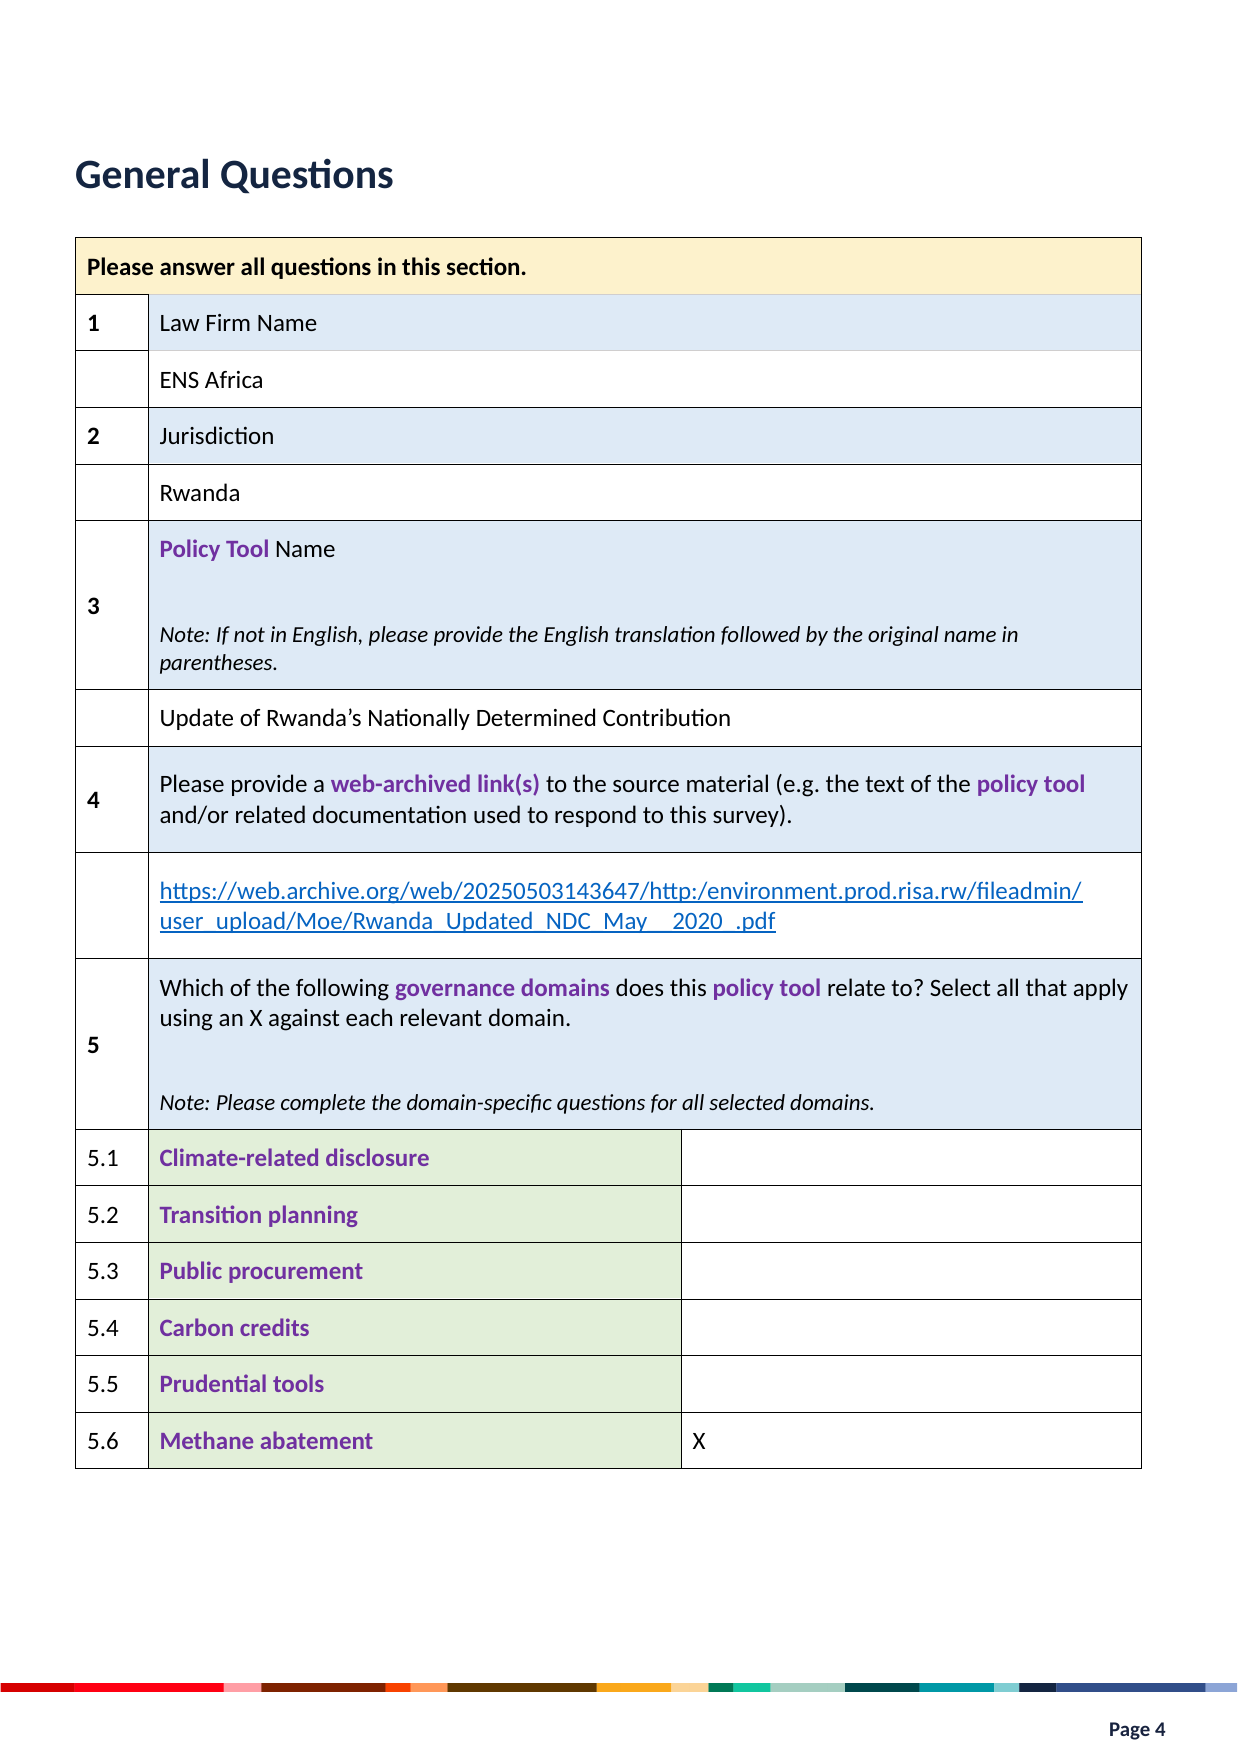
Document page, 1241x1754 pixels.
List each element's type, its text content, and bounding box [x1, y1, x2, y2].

table_cell [682, 1186, 1141, 1242]
table_cell Law Firm Name [149, 295, 1141, 350]
table_cell Jurisdiction [149, 408, 1141, 463]
table_cell 5.4 [76, 1300, 148, 1355]
table_cell Rwanda [149, 465, 1141, 520]
table_cell Policy Tool Name Note: If not in English, please provide the English translation followed by the original name in parentheses. [149, 521, 1141, 689]
table_cell Update of Rwanda’s Nationally Determined Contribution [149, 690, 1141, 746]
table_cell 5 [76, 959, 148, 1129]
table_cell 5.6 [76, 1413, 148, 1468]
table_cell 5.2 [76, 1186, 148, 1242]
table_cell 5.3 [76, 1243, 148, 1298]
table_cell [76, 351, 148, 407]
table_cell Climate-related disclosure [149, 1130, 681, 1185]
table_cell https://web.archive.org/web/20250503143647/http:/environment.prod.risa.rw/fileadmin/user_upload/Moe/Rwanda_Updated_NDC_May__2020_.pdf [149, 853, 1141, 958]
table_cell [682, 1243, 1141, 1298]
table_cell Carbon credits [149, 1300, 681, 1355]
table_cell [76, 465, 148, 520]
table_cell Please provide a web-archived link(s) to the source material (e.g. the text of the policy tool and/or related documentation used to respond to this survey). [149, 747, 1141, 852]
table_cell 3 [76, 521, 148, 689]
table_cell [682, 1356, 1141, 1412]
table_cell [76, 690, 148, 746]
table_cell 5.5 [76, 1356, 148, 1412]
table_cell 4 [76, 747, 148, 852]
subtitle General Questions [75, 148, 1165, 199]
table_cell Which of the following governance domains does this policy tool relate to? Select all that apply using an X against each relevant domain. Note: Please complete the domain-specific questions for all selected domains. [149, 959, 1141, 1129]
table_cell ENS Africa [149, 351, 1141, 407]
table_cell 1 [76, 295, 148, 350]
table_cell Public procurement [149, 1243, 681, 1298]
table_cell [682, 1300, 1141, 1355]
table_cell [76, 853, 148, 958]
table_cell 2 [76, 408, 148, 463]
table_cell Prudential tools [149, 1356, 681, 1412]
table_cell Methane abatement [149, 1413, 681, 1468]
table_cell [682, 1130, 1141, 1185]
table_cell 5.1 [76, 1130, 148, 1185]
table_header Please answer all questions in this section. [76, 238, 1141, 294]
table_cell Transition planning [149, 1186, 681, 1242]
picture [0, 1683, 1236, 1692]
table_cell X [682, 1413, 1141, 1468]
